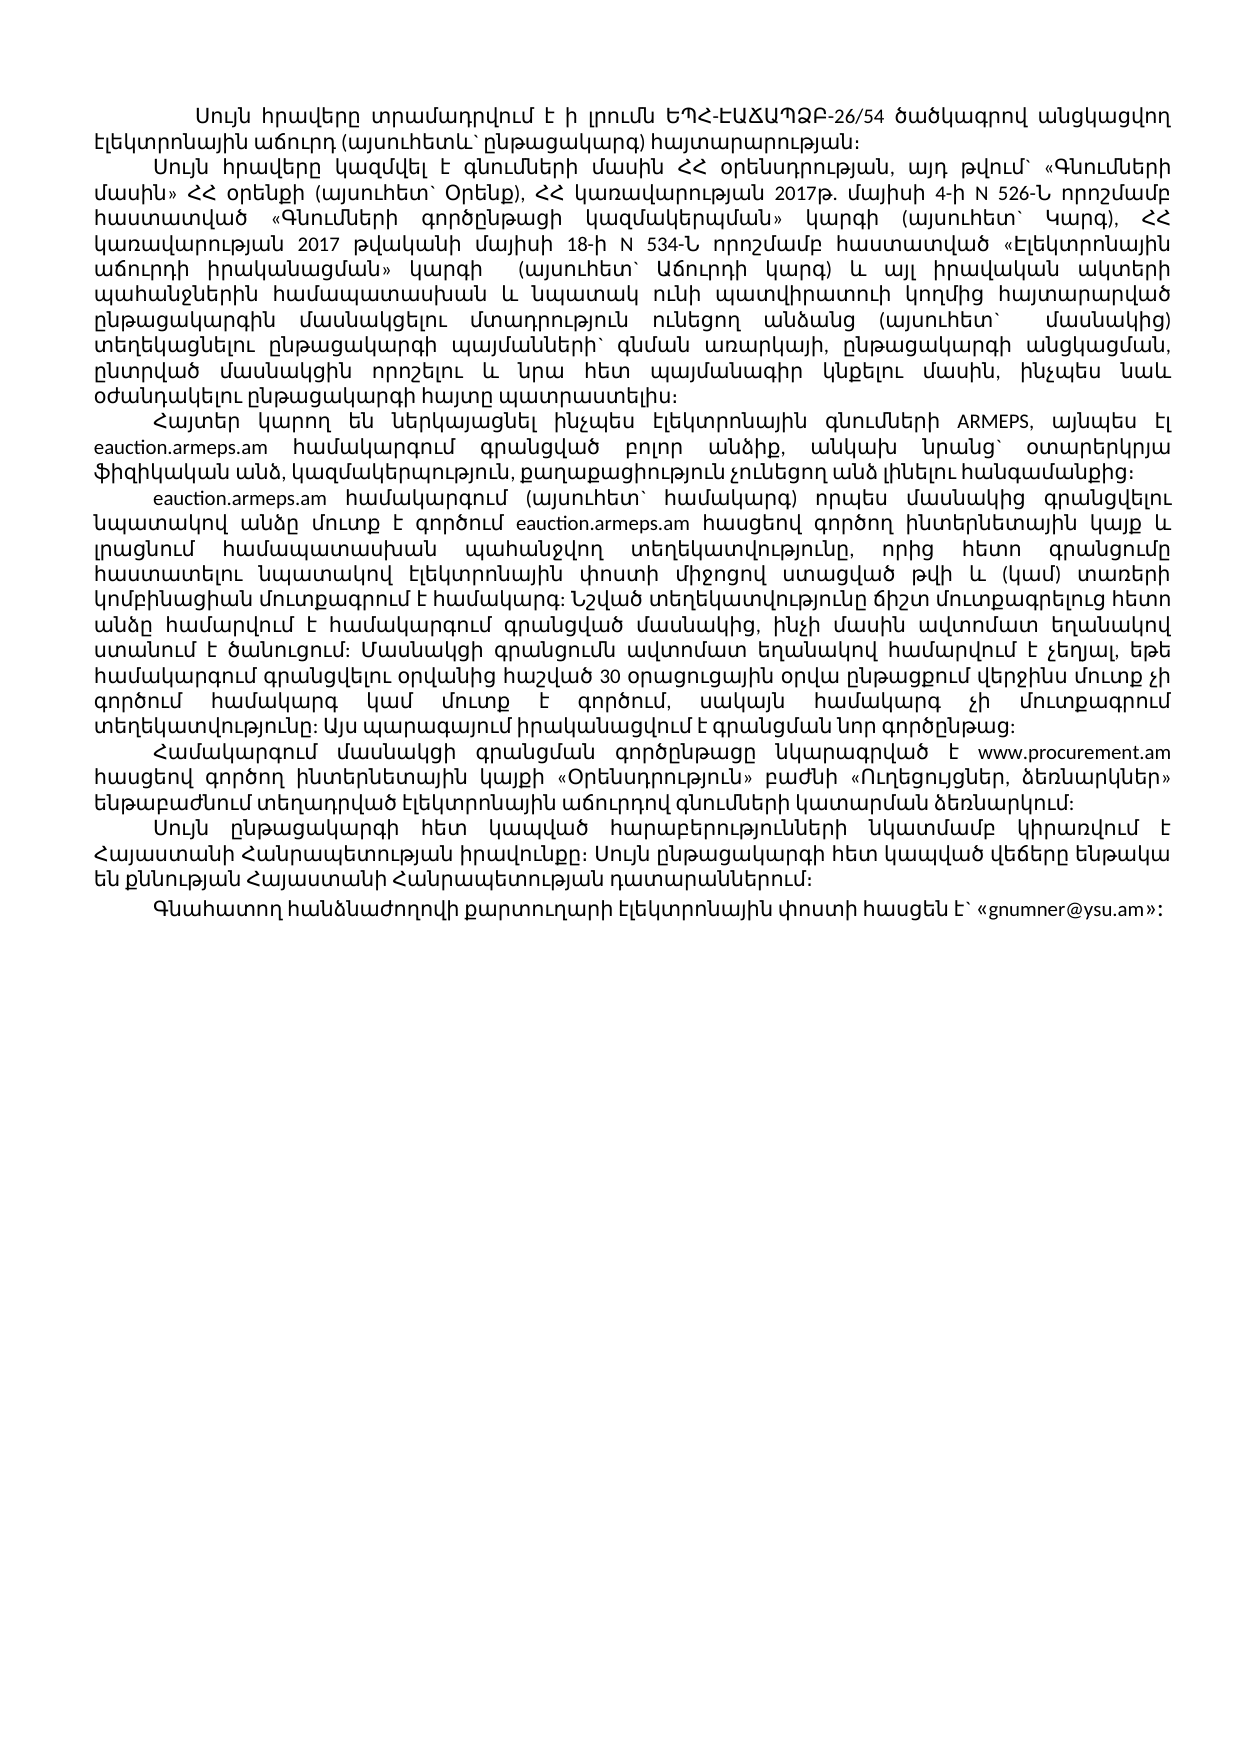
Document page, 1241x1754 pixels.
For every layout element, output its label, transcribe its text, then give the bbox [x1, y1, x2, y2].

text Սույն հրավերը տրամադրվում է ի լրումն ԵՊՀ-ԷԱՃԱՊՁԲ-26/54 ծածկագրով անցկացվող էլեկտրոնային աճուրդ (այսուհետև` ընթացակարգ) հայտարարության։ [94, 104, 1171, 154]
text Սույն ընթացակարգի հետ կապված հարաբերությունների նկատմամբ կիրառվում է Հայաստանի Հանրապետության իրավունքը։ Սույն ընթացակարգի հետ կապված վեճերը ենթակա են քննության Հայաստանի Հանրապետության դատարաններում։ [94, 815, 1171, 892]
text Հայտեր կարող են ներկայացնել ինչպես էլեկտրոնային գնումների ARMEPS, այնպես էլ eauction.armeps.am համակարգում գրանցված բոլոր անձիք, անկախ նրանց` օտարերկրյա ֆիզիկական անձ, կազմակերպություն, քաղաքացիություն չունեցող անձ լինելու հանգամանքից։ [94, 409, 1171, 485]
text eauction.armeps.am համակարգում (այսուհետ` համակարգ) որպես մասնակից գրանցվելու նպատակով անձը մուտք է գործում eauction.armeps.am հասցեով գործող ինտերնետային կայք և լրացնում համապատասխան պահանջվող տեղեկատվությունը, որից հետո գրանցումը հաստատելու նպատակով էլեկտրոնային փոստի միջոցով ստացված թվի և (կամ) տառերի կոմբինացիան մուտքագրում է համակարգ: Նշված տեղեկատվությունը ճիշտ մուտքագրելուց հետո անձը համարվում է համակարգում գրանցված մասնակից, ինչի մասին ավտոմատ եղանակով ստանում է ծանուցում: Մասնակցի գրանցումն ավտոմատ եղանակով համարվում է չեղյալ, եթե համակարգում գրանցվելու օրվանից հաշված 30 օրացուցային օրվա ընթացքում վերջինս մուտք չի գործում համակարգ կամ մուտք է գործում, սակայն համակարգ չի մուտքագրում տեղեկատվությունը: Այս պարագայում իրականացվում է գրանցման նոր գործընթաց: [94, 485, 1171, 739]
text Սույն հրավերը կազմվել է գնումների մասին ՀՀ օրենսդրության, այդ թվում` «Գնումների մասին» ՀՀ օրենքի (այսուհետ` Օրենք), ՀՀ կառավարության 2017թ. մայիսի 4-ի N 526-Ն որոշմամբ հաստատված «Գնումների գործընթացի կազմակերպման» կարգի (այսուհետ` Կարգ), ՀՀ կառավարության 2017 թվականի մայիսի 18-ի N 534-Ն որոշմամբ հաստատված «Էլեկտրոնային աճուրդի իրականացման» կարգի (այսուհետ` Աճուրդի կարգ) և այլ իրավական ակտերի պահանջներին համապատասխան և նպատակ ունի պատվիրատուի կողմից հայտարարված ընթացակարգին մասնակցելու մտադրություն ունեցող անձանց (այսուհետ` մասնակից) տեղեկացնելու ընթացակարգի պայմանների` գնման առարկայի, ընթացակարգի անցկացման, ընտրված մասնակցին որոշելու և նրա հետ պայմանագիր կնքելու մասին, ինչպես նաև օժանդակելու ընթացակարգի հայտը պատրաստելիս։ [94, 154, 1171, 409]
text Համակարգում մասնակցի գրանցման գործընթացը նկարագրված է www.procurement.am հասցեով գործող ինտերնետային կայքի «Օրենսդրություն» բաժնի «Ուղեցույցներ, ձեռնարկներ» ենթաբաժնում տեղադրված էլեկտրոնային աճուրդով գնումների կատարման ձեռնարկում: [94, 739, 1171, 815]
text Գնահատող հանձնաժողովի քարտուղարի էլեկտրոնային փոստի հասցեն է` «gnumner@ysu.am»: [94, 892, 1171, 922]
